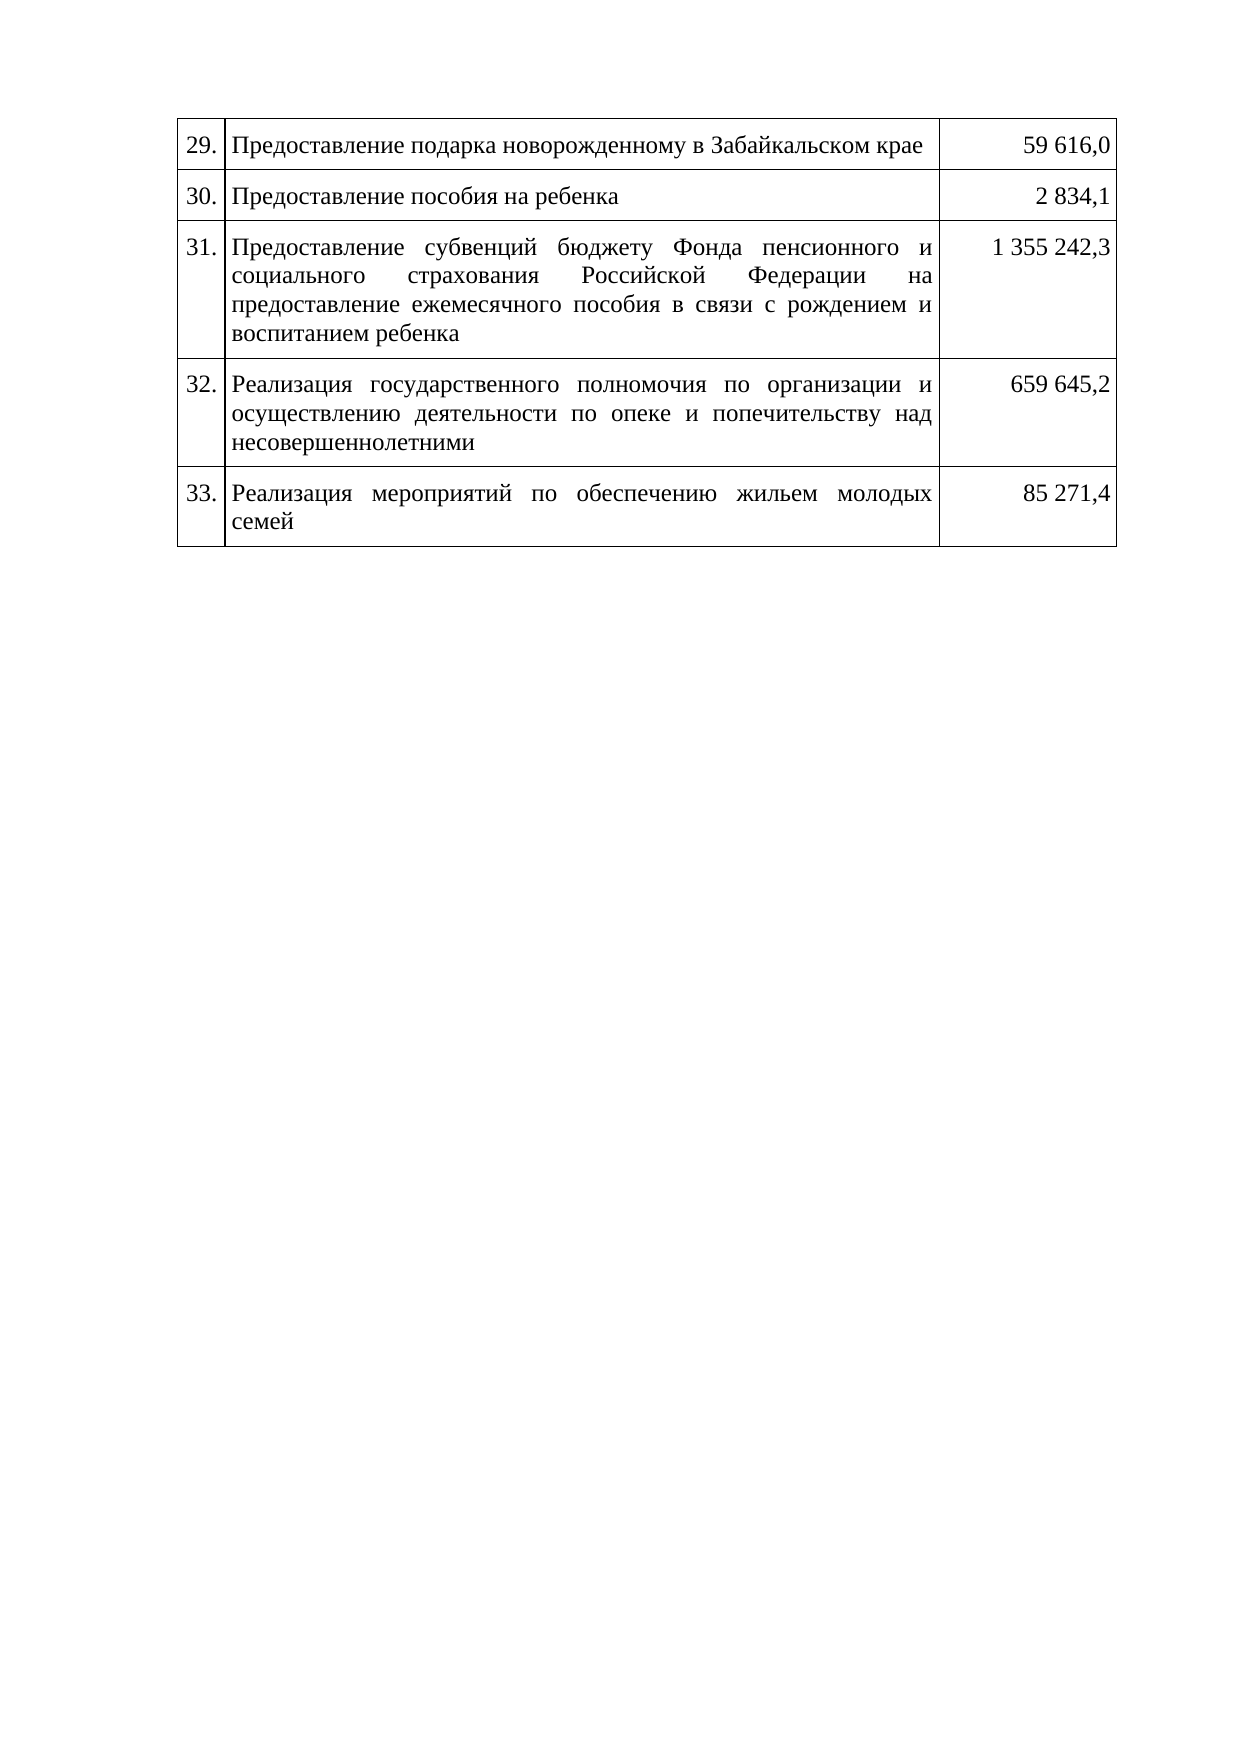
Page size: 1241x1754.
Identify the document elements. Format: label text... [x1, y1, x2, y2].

table_cell 33. [178, 467, 224, 546]
table_cell 59 616,0 [940, 119, 1116, 169]
table_cell 85 271,4 [940, 467, 1116, 546]
table_cell 29. [178, 119, 224, 169]
table_cell 32. [178, 359, 224, 466]
table_cell Реализация государственного полномочия по организации и осуществлению деятельности по опеке и попечительству над несовершеннолетними [226, 359, 939, 466]
table_cell 30. [178, 170, 224, 220]
table_cell Реализация мероприятий по обеспечению жильем молодых семей [226, 467, 939, 546]
table_cell 1 355 242,3 [940, 221, 1116, 357]
table_cell Предоставление пособия на ребенка [226, 170, 939, 220]
table_cell 31. [178, 221, 224, 357]
table_cell 659 645,2 [940, 359, 1116, 466]
table_cell Предоставление подарка новорожденному в Забайкальском крае [226, 119, 939, 169]
table_cell 2 834,1 [940, 170, 1116, 220]
table_cell Предоставление субвенций бюджету Фонда пенсионного и социального страхования Российской Федерации на предоставление ежемесячного пособия в связи с рождением и воспитанием ребенка [226, 221, 939, 357]
